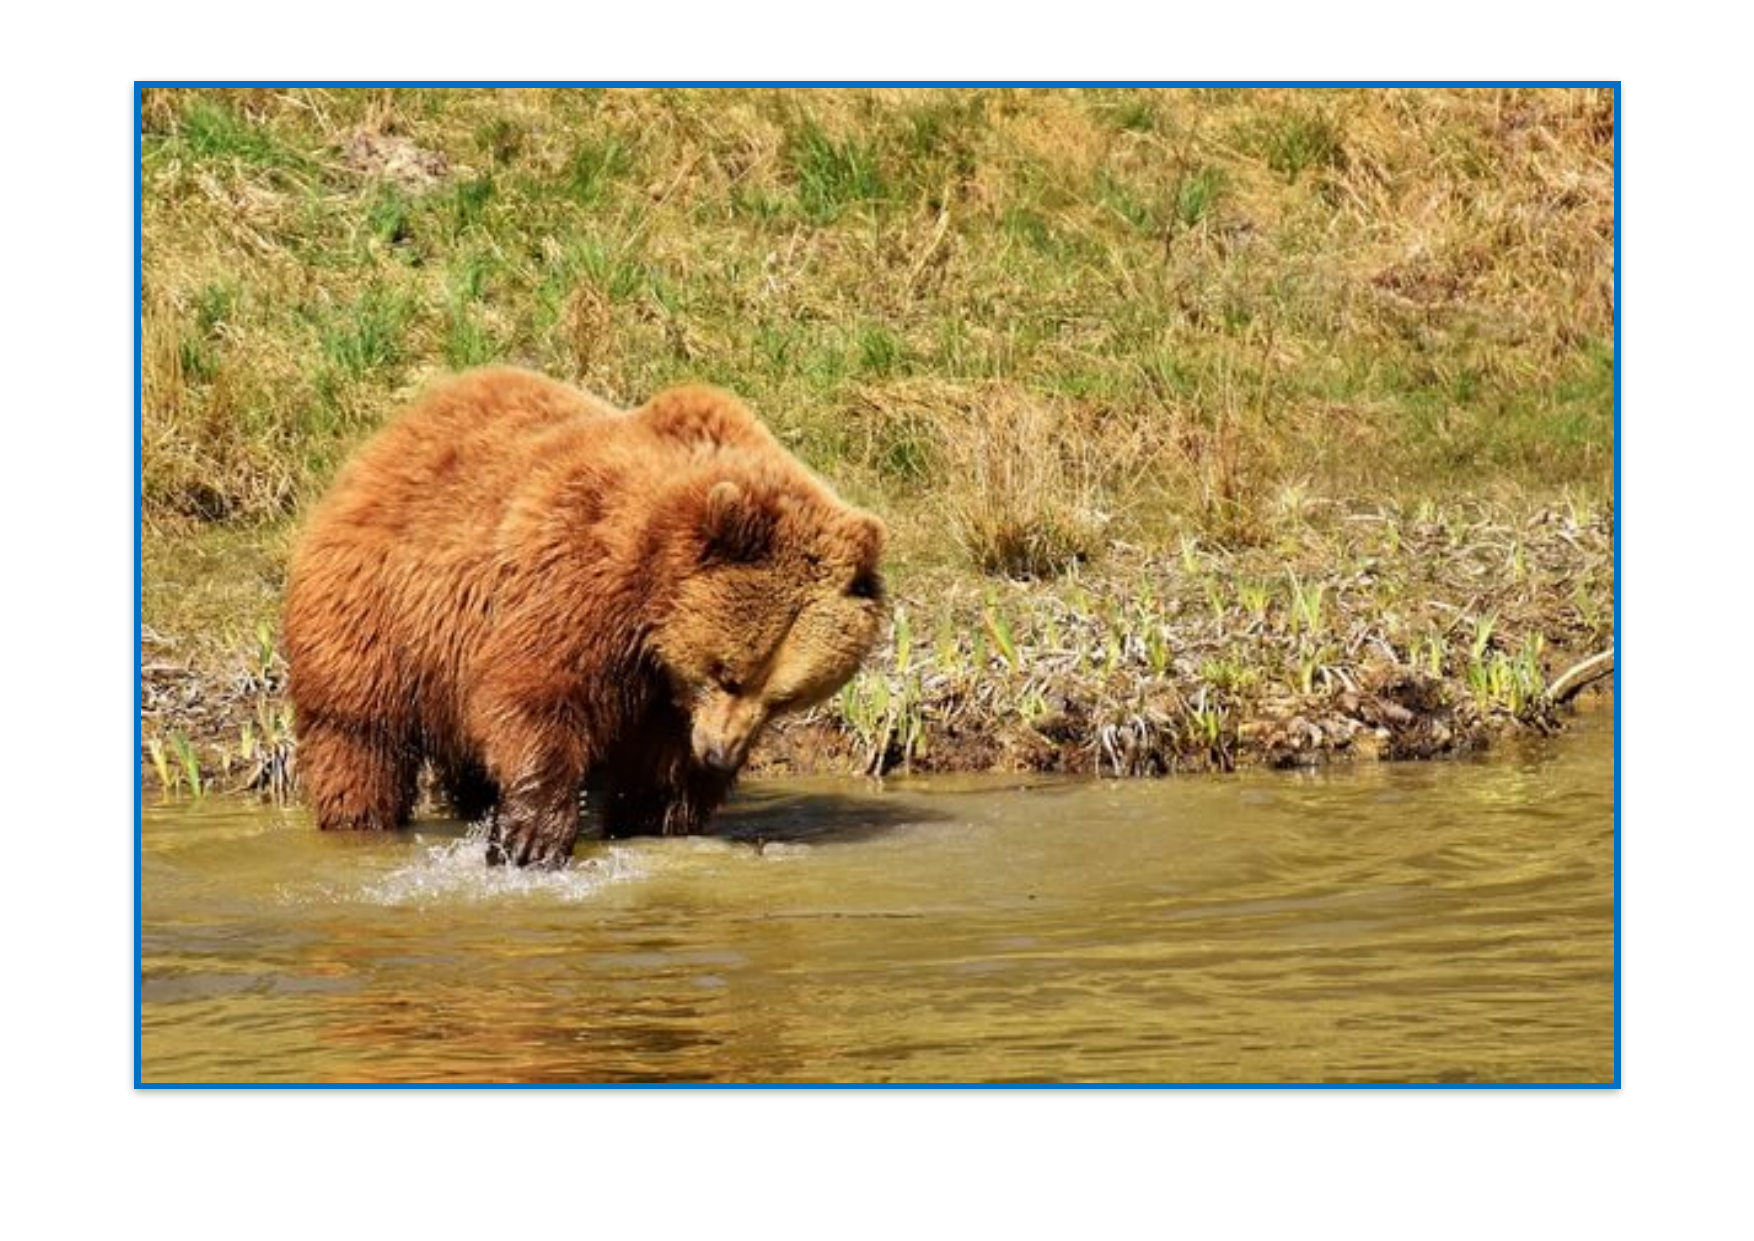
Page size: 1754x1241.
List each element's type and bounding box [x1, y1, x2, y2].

picture [141, 88, 1614, 1083]
